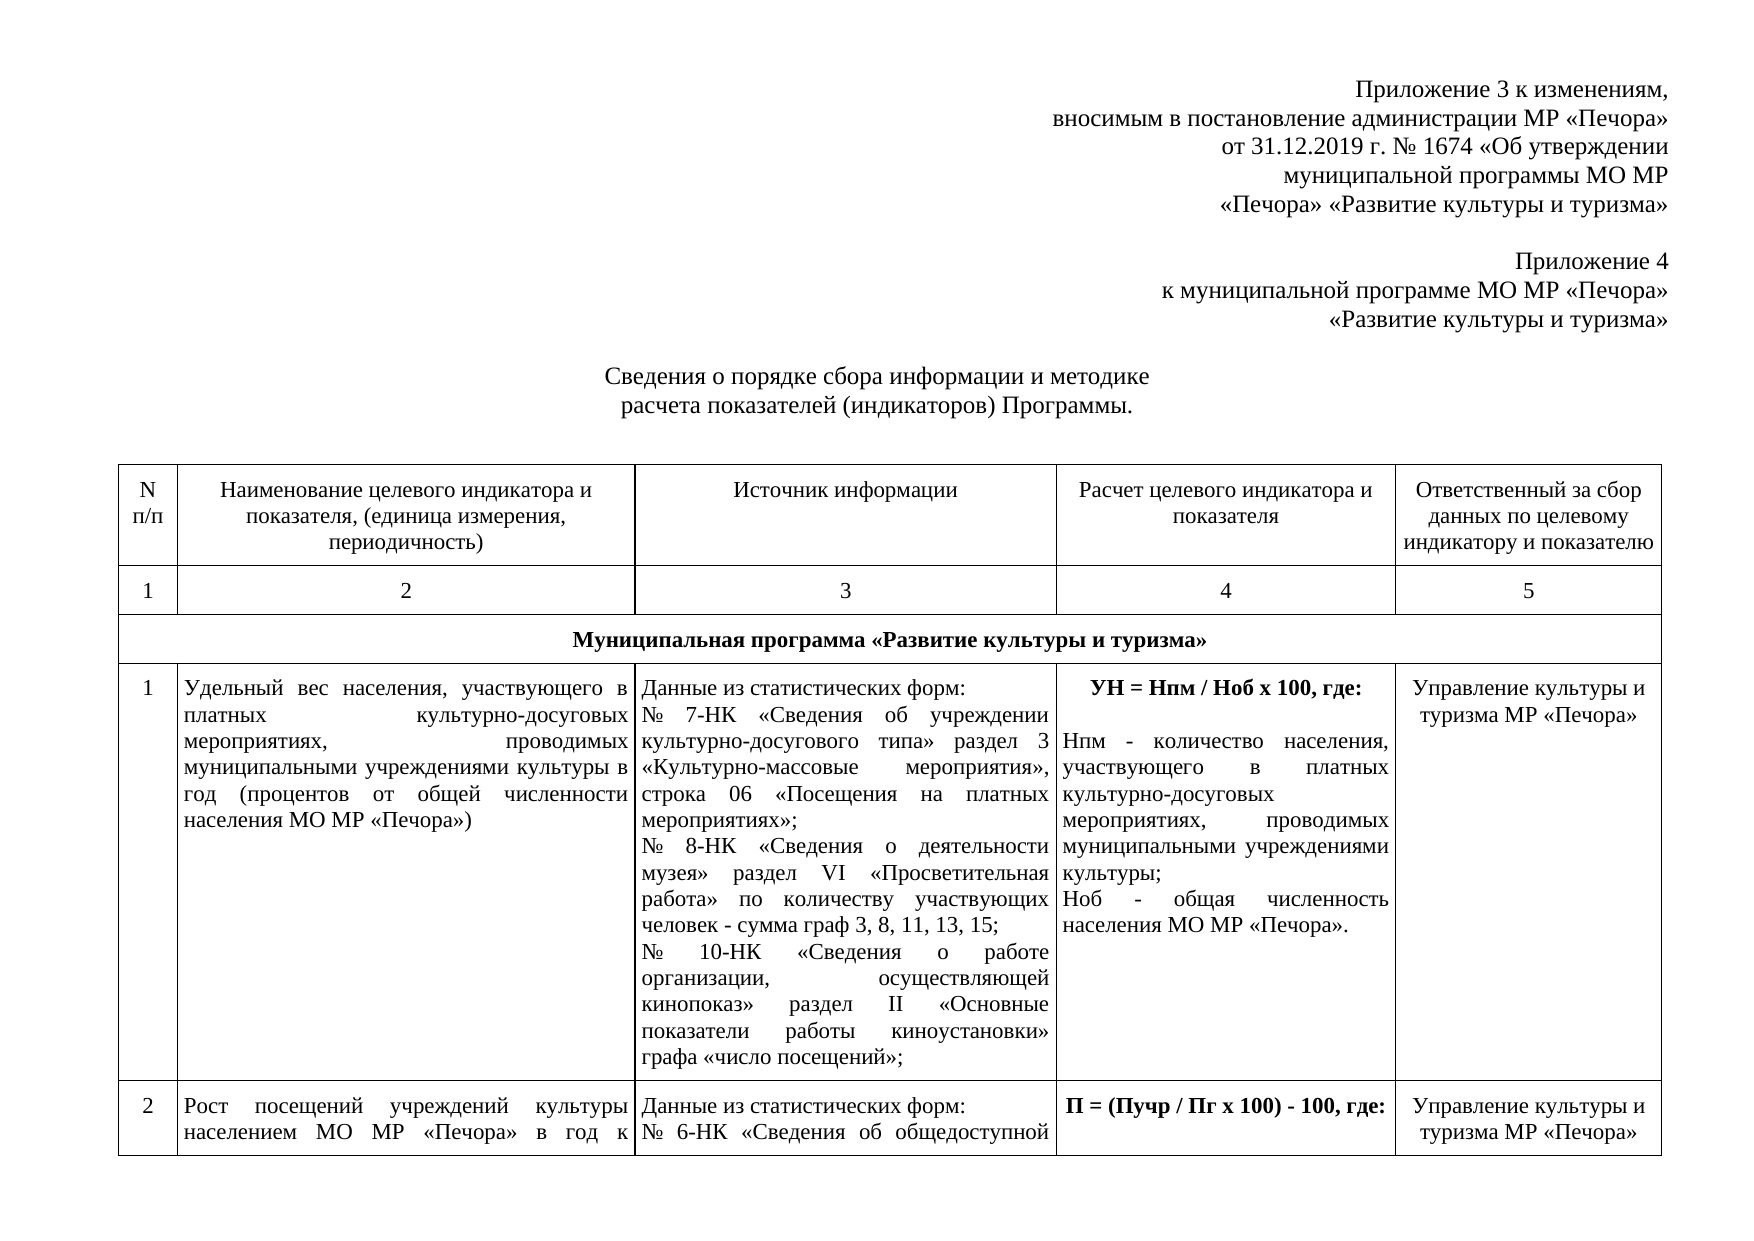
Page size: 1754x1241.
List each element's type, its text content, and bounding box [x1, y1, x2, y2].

text Приложение 3 к изменениям, [1048, 74, 1668, 103]
text Приложение 4 [1048, 246, 1668, 275]
text «Развитие культуры и туризма» [1048, 304, 1668, 333]
table_header Наименование целевого индикатора и показателя, (единица измерения, периодичность) [178, 465, 634, 565]
table_cell Данные из статистических форм: № 7-НК «Сведения об учреждении культурно-досугового типа» раздел 3 «Культурно-массовые мероприятия», строка 06 «Посещения на платных мероприятиях»; № 8-НК «Сведения о деятельности музея» раздел VI «Просветительная работа» по количеству участвующих человек - сумма граф 3, 8, 11, 13, 15; № 10-НК «Сведения о работе организации, осуществляющей кинопоказ» раздел II «Основные показатели работы киноустановки» графа «число посещений»; [636, 664, 1056, 1080]
table_cell Удельный вес населения, участвующего в платных культурно-досуговых мероприятиях, проводимых муниципальными учреждениями культуры в год (процентов от общей численности населения МО МР «Печора») [178, 664, 634, 1080]
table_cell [1057, 1081, 1395, 1155]
table_cell 1 [119, 566, 177, 614]
table_header Источник информации [636, 465, 1056, 565]
table_cell 5 [1396, 566, 1661, 614]
table_header Ответственный за сбор данных по целевому индикатору и показателю [1396, 465, 1661, 565]
table_header N п/п [119, 465, 177, 565]
table_cell УН = Нпм / Ноб x 100, где: Нпм - количество населения, участвующего в платных культурно-досуговых мероприятиях, проводимых муниципальными учреждениями культуры; Ноб - общая численность населения МО МР «Печора». [1057, 664, 1395, 1080]
table_cell 2 [119, 1081, 177, 1155]
table_cell Управление культуры и туризма МР «Печора» [1396, 664, 1661, 1080]
text вносимым в постановление администрации МР «Печора» от 31.12.2019 г. № 1674 «Об утверждении муниципальной программы МО МР [1048, 103, 1668, 189]
table_header Расчет целевого индикатора и показателя [1057, 465, 1395, 565]
text расчета показателей (индикаторов) Программы. [118, 390, 1636, 419]
text Сведения о порядке сбора информации и методике [118, 361, 1636, 390]
table_cell 4 [1057, 566, 1395, 614]
text «Печора» «Развитие культуры и туризма» [1048, 189, 1668, 218]
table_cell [1396, 1081, 1661, 1155]
table_cell 2 [178, 566, 634, 614]
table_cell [178, 1081, 634, 1155]
table_cell 1 [119, 664, 177, 1080]
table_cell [636, 1081, 1056, 1155]
table_cell Муниципальная программа «Развитие культуры и туризма» [119, 615, 1661, 663]
table_cell 3 [636, 566, 1056, 614]
text к муниципальной программе МО МР «Печора» [1048, 275, 1668, 304]
